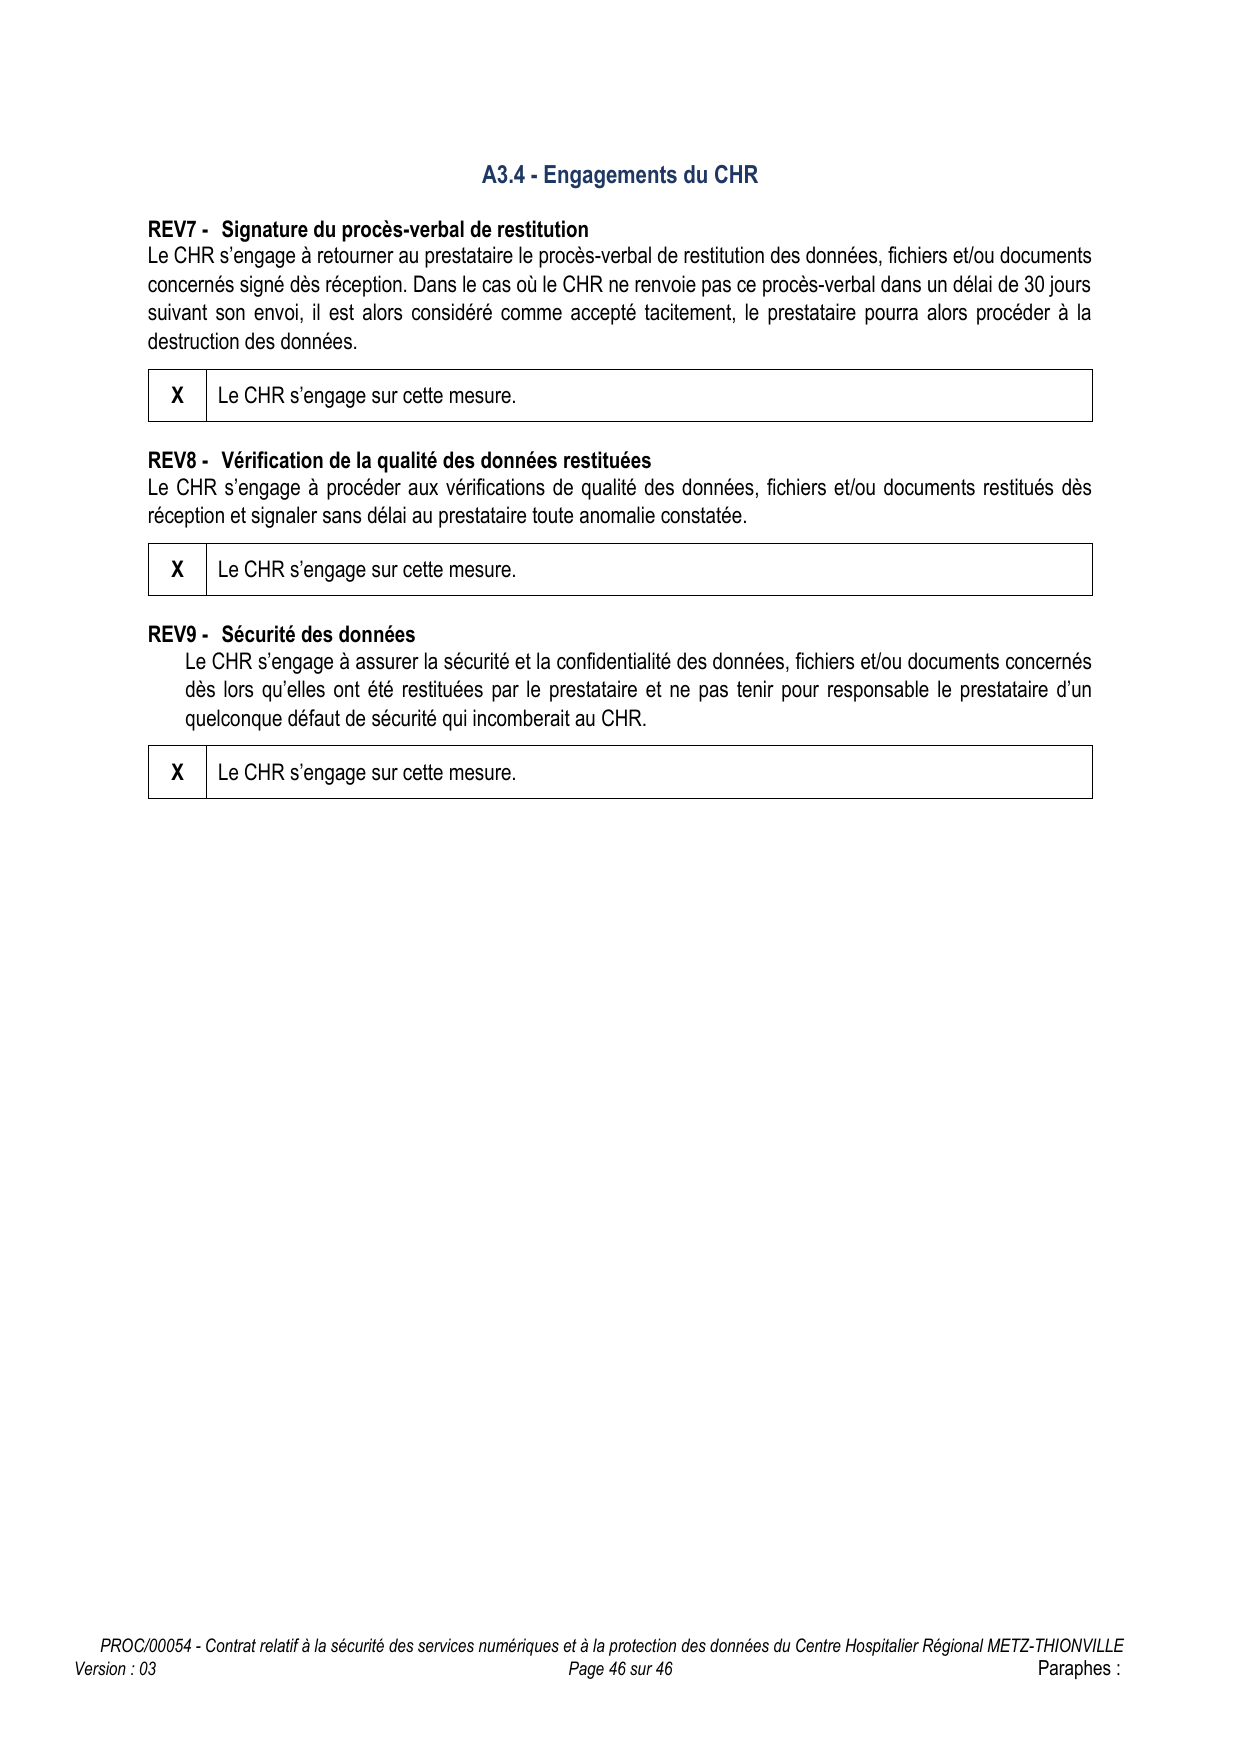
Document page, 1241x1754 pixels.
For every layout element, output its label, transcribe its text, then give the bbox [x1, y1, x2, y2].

table_header X [149, 746, 206, 798]
table_header Le CHR s’engage sur cette mesure. [207, 370, 1092, 421]
table_header Le CHR s’engage sur cette mesure. [207, 746, 1092, 798]
text Le CHR s’engage à retourner au prestataire le procès-verbal de restitution des données, fichiers et/ou documents concernés signé dès réception. Dans le cas où le CHR ne renvoie pas ce procès-verbal dans un délai de 30 jours suivant son envoi, il est alors considéré comme accepté tacitement, le prestataire pourra alors procéder à la destruction des données. [148, 242, 1093, 354]
text Le CHR s’engage à assurer la sécurité et la confidentialité des données, fichiers et/ou documents concernés dès lors qu’elles ont été restituées par le prestataire et ne pas tenir pour responsable le prestataire d’un quelconque défaut de sécurité qui incomberait au CHR. [185, 648, 1093, 731]
text Vérification de la qualité des données restituées [148, 447, 1093, 473]
table_header X [149, 544, 206, 595]
text Signature du procès-verbal de restitution [148, 216, 1093, 242]
table_header X [149, 370, 206, 421]
subtitle A3.4 - Engagements du CHR [148, 160, 1093, 189]
table_header Le CHR s’engage sur cette mesure. [207, 544, 1092, 595]
text Le CHR s’engage à procéder aux vérifications de qualité des données, fichiers et/ou documents restitués dès réception et signaler sans délai au prestataire toute anomalie constatée. [148, 473, 1093, 528]
text Sécurité des données [148, 621, 1093, 648]
